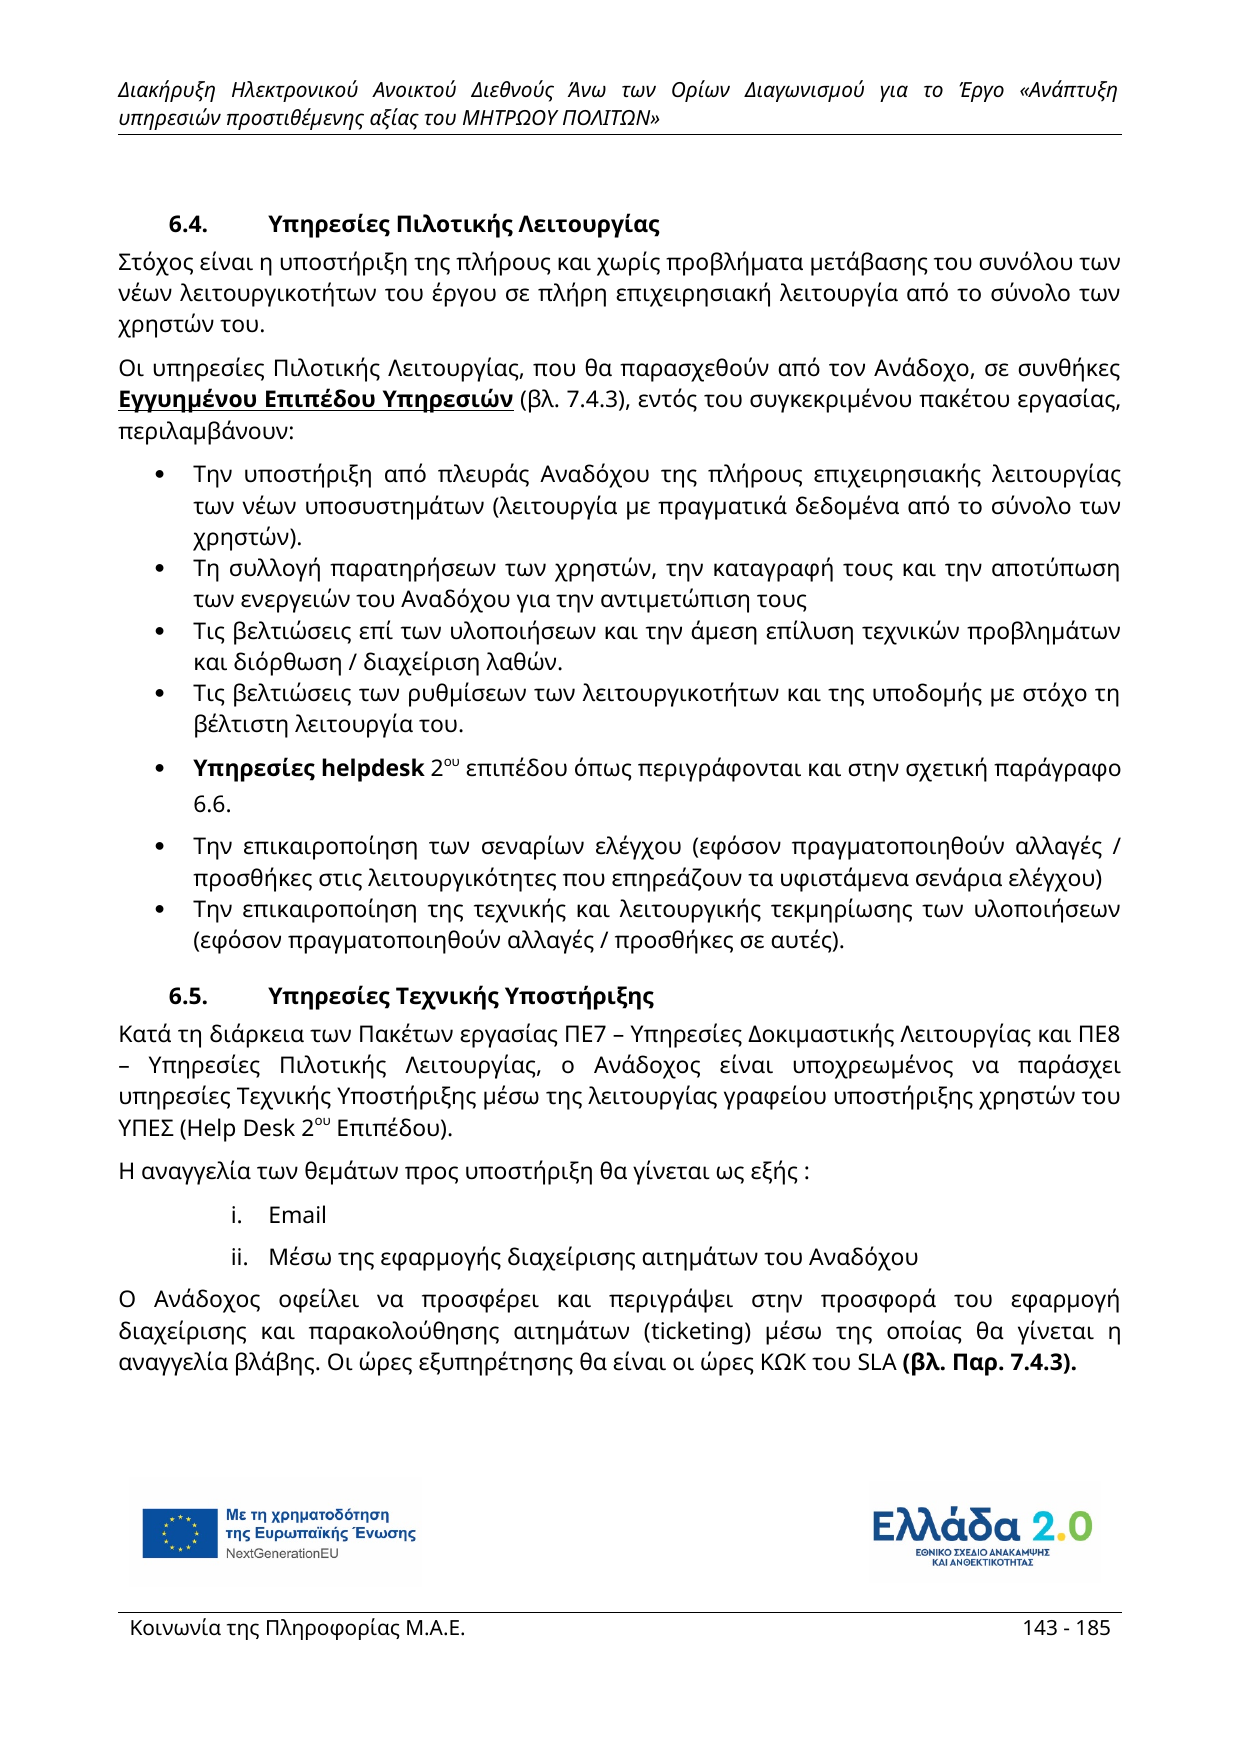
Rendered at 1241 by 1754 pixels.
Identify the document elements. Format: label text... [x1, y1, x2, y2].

list Υπηρεσίες helpdesk 2ου επιπέδου όπως περιγράφονται και στην σχετική παράγραφο 6.6. [156, 752, 1122, 819]
list Τις βελτιώσεις των ρυθμίσεων των λειτουργικοτήτων και της υποδομής με στόχο τη βέλτιστη λειτουργία του. [156, 677, 1122, 740]
list Τη συλλογή παρατηρήσεων των χρηστών, την καταγραφή τους και την αποτύπωση των ενεργειών του Αναδόχου για την αντιμετώπιση τους [156, 552, 1122, 615]
picture [869, 1481, 1101, 1583]
text Η αναγγελία των θεμάτων προς υποστήριξη θα γίνεται ως εξής : [118, 1155, 1122, 1187]
text Οι υπηρεσίες Πιλοτικής Λειτουργίας, που θα παρασχεθούν από τον Ανάδοχο, σε συνθήκες Εγγυημένου Επιπέδου Υπηρεσιών (βλ. 7.4.3), εντός του συγκεκριμένου πακέτου εργασίας, περιλαμβάνουν: [118, 352, 1122, 446]
picture [129, 1477, 422, 1587]
list Μέσω της εφαρμογής διαχείρισης αιτημάτων του Αναδόχου [231, 1241, 1122, 1272]
list Την υποστήριξη από πλευράς Αναδόχου της πλήρους επιχειρησιακής λειτουργίας των νέων υποσυστημάτων (λειτουργία με πραγματικά δεδομένα από το σύνολο των χρηστών). [156, 458, 1122, 552]
list Email [231, 1199, 1122, 1230]
subtitle Υπηρεσίες Πιλοτικής Λειτουργίας [169, 208, 1122, 240]
subtitle Υπηρεσίες Τεχνικής Υποστήριξης [169, 980, 1122, 1012]
text O Ανάδοχος οφείλει να προσφέρει και περιγράψει στην προσφορά του εφαρμογή διαχείρισης και παρακολούθησης αιτημάτων (ticketing) μέσω της οποίας θα γίνεται η αναγγελία βλάβης. Οι ώρες εξυπηρέτησης θα είναι οι ώρες ΚΩΚ του SLA (βλ. Παρ. 7.4.3). [118, 1283, 1122, 1377]
list Την επικαιροποίηση της τεχνικής και λειτουργικής τεκμηρίωσης των υλοποιήσεων (εφόσον πραγματοποιηθούν αλλαγές / προσθήκες σε αυτές). [156, 893, 1122, 955]
list Την επικαιροποίηση των σεναρίων ελέγχου (εφόσον πραγματοποιηθούν αλλαγές / προσθήκες στις λειτουργικότητες που επηρεάζουν τα υφιστάμενα σενάρια ελέγχου) [156, 830, 1122, 893]
text Στόχος είναι η υποστήριξη της πλήρους και χωρίς προβλήματα μετάβασης του συνόλου των νέων λειτουργικοτήτων του έργου σε πλήρη επιχειρησιακή λειτουργία από το σύνολο των χρηστών του. [118, 246, 1122, 340]
list Τις βελτιώσεις επί των υλοποιήσεων και την άμεση επίλυση τεχνικών προβλημάτων και διόρθωση / διαχείριση λαθών. [156, 615, 1122, 677]
text Κατά τη διάρκεια των Πακέτων εργασίας ΠΕ7 – Υπηρεσίες Δοκιμαστικής Λειτουργίας και ΠΕ8 – Υπηρεσίες Πιλοτικής Λειτουργίας, ο Ανάδοχος είναι υποχρεωμένος να παράσχει υπηρεσίες Τεχνικής Υποστήριξης μέσω της λειτουργίας γραφείου υποστήριξης χρηστών του ΥΠΕΣ (Help Desk 2ου Επιπέδου). [118, 1018, 1122, 1143]
